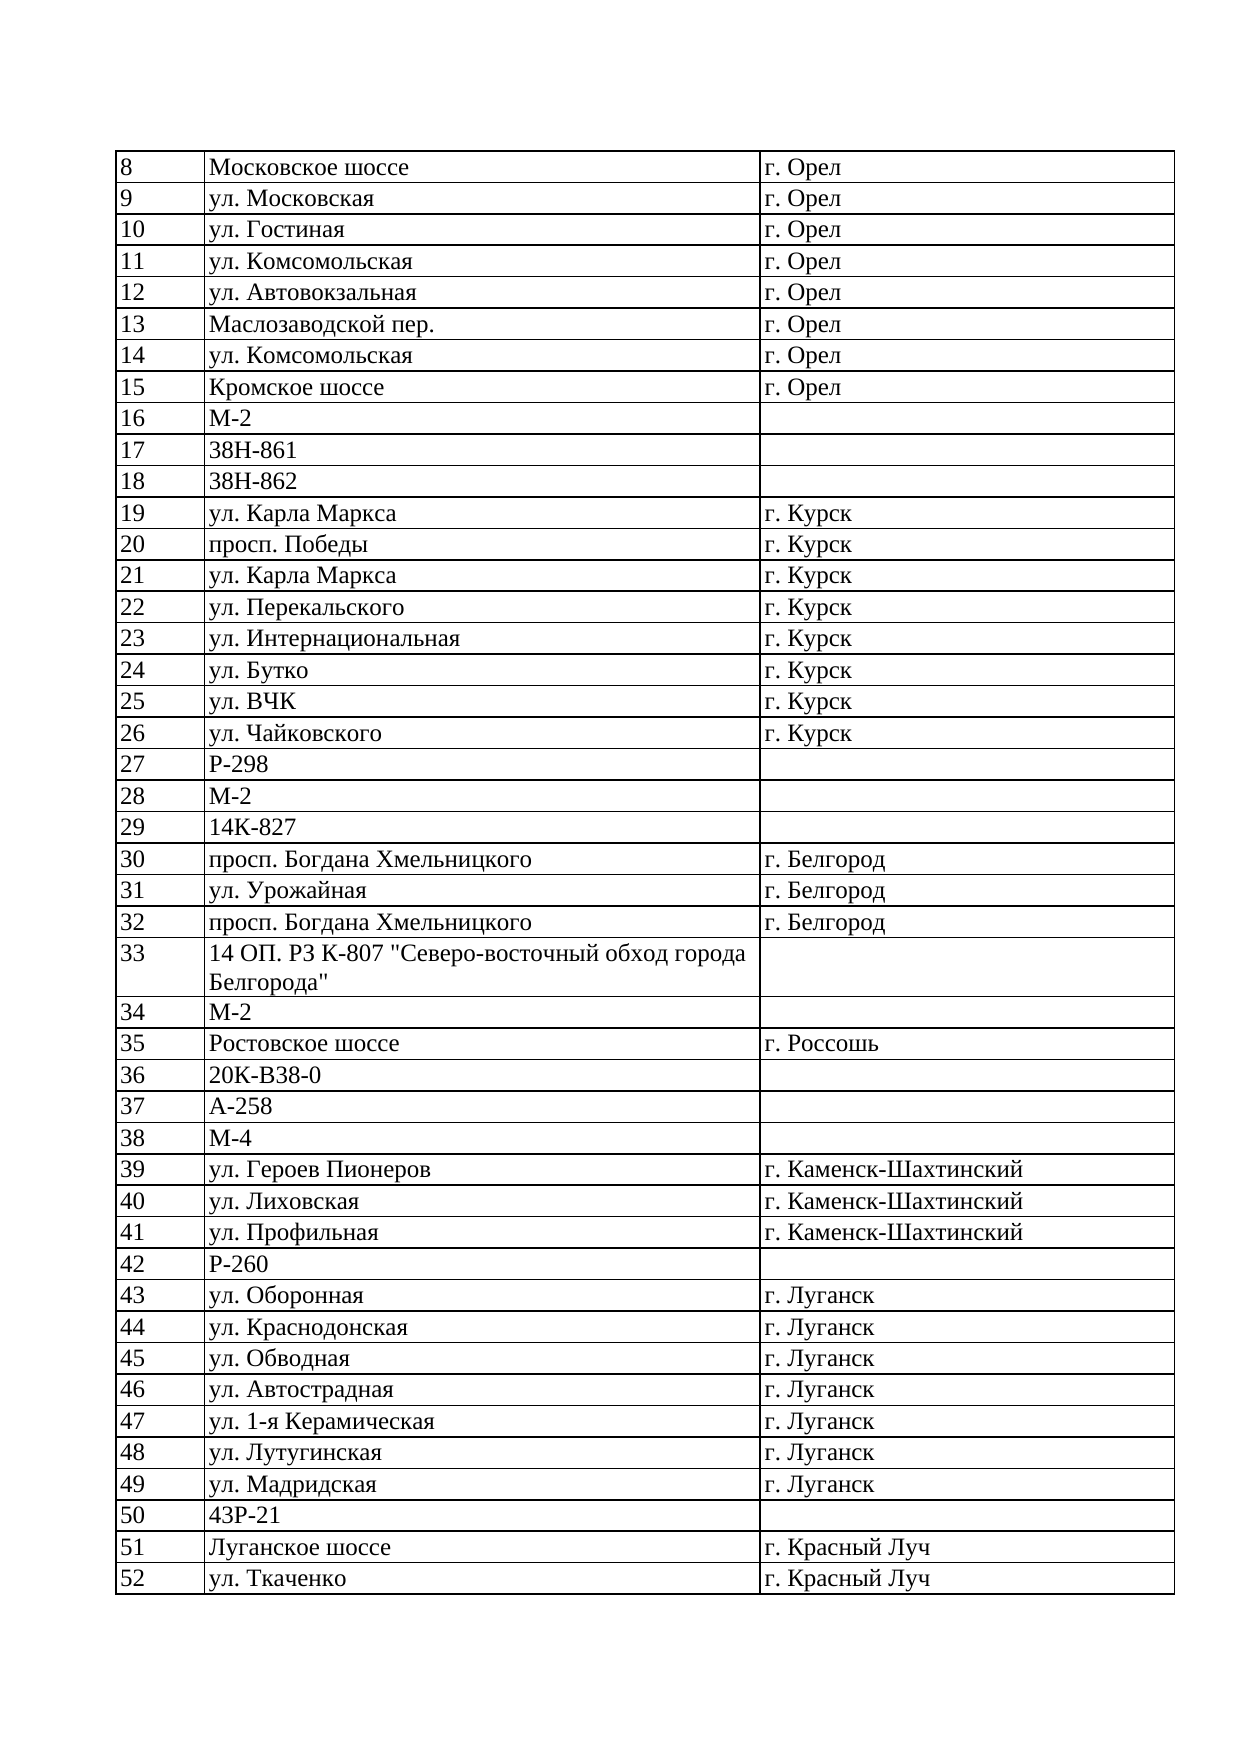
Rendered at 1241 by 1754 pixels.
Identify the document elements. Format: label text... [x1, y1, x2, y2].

table_cell Маслозаводской пер. [205, 309, 759, 339]
table_cell г. Луганск [761, 1280, 1174, 1310]
table_cell [761, 1060, 1174, 1090]
table_cell ул. Краснодонская [205, 1312, 759, 1342]
table_cell г. Луганск [761, 1343, 1174, 1373]
table_cell 34 [117, 997, 204, 1027]
table_cell г. Луганск [761, 1438, 1174, 1467]
table_cell 21 [117, 561, 204, 590]
table_cell 30 [117, 844, 204, 873]
table_cell М-2 [205, 997, 759, 1027]
table_cell 43 [117, 1280, 204, 1310]
table_cell просп. Богдана Хмельницкого [205, 907, 759, 936]
table_cell 48 [117, 1438, 204, 1467]
table_cell ул. Карла Маркса [205, 561, 759, 590]
table_cell [761, 749, 1174, 779]
table_cell ул. Мадридская [205, 1469, 759, 1499]
table_cell 14 [117, 340, 204, 370]
table_cell г. Луганск [761, 1312, 1174, 1342]
table_cell ул. Урожайная [205, 875, 759, 905]
table_cell ул. Автострадная [205, 1375, 759, 1404]
table_cell 26 [117, 718, 204, 748]
table_cell г. Красный Луч [761, 1563, 1174, 1593]
table_cell 29 [117, 812, 204, 842]
table_cell г. Орел [761, 215, 1174, 244]
table_cell Кромское шоссе [205, 372, 759, 402]
table_cell 49 [117, 1469, 204, 1499]
table_cell 23 [117, 623, 204, 653]
table_cell 16 [117, 403, 204, 433]
table_cell ул. Чайковского [205, 718, 759, 748]
table_cell г. Курск [761, 592, 1174, 622]
table_cell ул. Гостиная [205, 215, 759, 244]
table_cell [761, 812, 1174, 842]
table_cell 14К-827 [205, 812, 759, 842]
table_cell ул. ВЧК [205, 686, 759, 716]
table_cell г. Луганск [761, 1469, 1174, 1499]
table_cell 14 ОП. РЗ К-807 "Северо-восточный обход города Белгорода" [205, 938, 759, 996]
table_cell г. Курск [761, 529, 1174, 559]
table_cell г. Курск [761, 561, 1174, 590]
table_cell ул. Обводная [205, 1343, 759, 1373]
table_cell 20 [117, 529, 204, 559]
table_cell 17 [117, 435, 204, 464]
table_cell 33 [117, 938, 204, 996]
table_cell г. Курск [761, 718, 1174, 748]
table_cell [761, 1249, 1174, 1279]
table_cell 51 [117, 1532, 204, 1562]
table_cell г. Орел [761, 340, 1174, 370]
table_cell г. Каменск-Шахтинский [761, 1186, 1174, 1216]
table_cell г. Каменск-Шахтинский [761, 1217, 1174, 1247]
table_cell 39 [117, 1155, 204, 1184]
table_cell г. Россошь [761, 1029, 1174, 1058]
table_cell 31 [117, 875, 204, 905]
table_cell 20К-В38-0 [205, 1060, 759, 1090]
table_cell г. Луганск [761, 1406, 1174, 1436]
table_cell 9 [117, 183, 204, 213]
table_cell г. Орел [761, 246, 1174, 276]
table_cell 35 [117, 1029, 204, 1058]
table_cell г. Орел [761, 277, 1174, 307]
table_cell 13 [117, 309, 204, 339]
table_cell 45 [117, 1343, 204, 1373]
table_cell [761, 466, 1174, 496]
table_cell 18 [117, 466, 204, 496]
table_cell г. Луганск [761, 1375, 1174, 1404]
table_cell М-2 [205, 403, 759, 433]
table_cell ул. 1-я Керамическая [205, 1406, 759, 1436]
table_cell 40 [117, 1186, 204, 1216]
table_cell [761, 1501, 1174, 1530]
table_cell г. Орел [761, 309, 1174, 339]
table_cell г. Курск [761, 623, 1174, 653]
table_cell 25 [117, 686, 204, 716]
table_cell ул. Комсомольская [205, 246, 759, 276]
table_cell г. Красный Луч [761, 1532, 1174, 1562]
table_cell [761, 781, 1174, 811]
table_cell 32 [117, 907, 204, 936]
table_cell 28 [117, 781, 204, 811]
table_cell ул. Профильная [205, 1217, 759, 1247]
table_cell г. Орел [761, 183, 1174, 213]
table_cell ул. Автовокзальная [205, 277, 759, 307]
table_cell [761, 997, 1174, 1027]
table_cell 19 [117, 498, 204, 527]
table_cell ул. Лутугинская [205, 1438, 759, 1467]
table_cell Луганское шоссе [205, 1532, 759, 1562]
table_cell 37 [117, 1092, 204, 1121]
table_cell 24 [117, 655, 204, 685]
table_cell ул. Карла Маркса [205, 498, 759, 527]
table_cell 11 [117, 246, 204, 276]
table_cell А-258 [205, 1092, 759, 1121]
table_cell ул. Интернациональная [205, 623, 759, 653]
table_cell ул. Героев Пионеров [205, 1155, 759, 1184]
table_cell просп. Победы [205, 529, 759, 559]
table_cell г. Белгород [761, 844, 1174, 873]
table_cell ул. Перекальского [205, 592, 759, 622]
table_cell 47 [117, 1406, 204, 1436]
table_cell г. Курск [761, 498, 1174, 527]
table_cell 38Н-861 [205, 435, 759, 464]
table_cell Р-260 [205, 1249, 759, 1279]
table_cell 15 [117, 372, 204, 402]
table_cell 38Н-862 [205, 466, 759, 496]
table_cell ул. Ткаченко [205, 1563, 759, 1593]
table_cell 12 [117, 277, 204, 307]
table_cell ул. Московская [205, 183, 759, 213]
table_cell 8 [117, 152, 204, 181]
table_cell Ростовское шоссе [205, 1029, 759, 1058]
table_cell 22 [117, 592, 204, 622]
table_cell 50 [117, 1501, 204, 1530]
table_cell ул. Лиховская [205, 1186, 759, 1216]
table_cell ул. Оборонная [205, 1280, 759, 1310]
table_cell г. Белгород [761, 907, 1174, 936]
table_cell 52 [117, 1563, 204, 1593]
table_cell 41 [117, 1217, 204, 1247]
table_cell 42 [117, 1249, 204, 1279]
table_cell ул. Комсомольская [205, 340, 759, 370]
table_cell Московское шоссе [205, 152, 759, 181]
table_cell 10 [117, 215, 204, 244]
table_cell [761, 1123, 1174, 1153]
table_cell 36 [117, 1060, 204, 1090]
table_cell г. Белгород [761, 875, 1174, 905]
table_cell 27 [117, 749, 204, 779]
table_cell Р-298 [205, 749, 759, 779]
table_cell [761, 435, 1174, 464]
table_cell 43Р-21 [205, 1501, 759, 1530]
table_cell г. Курск [761, 686, 1174, 716]
table_cell [761, 403, 1174, 433]
table_cell г. Каменск-Шахтинский [761, 1155, 1174, 1184]
table_cell 46 [117, 1375, 204, 1404]
table_cell 44 [117, 1312, 204, 1342]
table_cell [761, 938, 1174, 996]
table_cell ул. Бутко [205, 655, 759, 685]
table_cell М-2 [205, 781, 759, 811]
table_cell М-4 [205, 1123, 759, 1153]
table_cell просп. Богдана Хмельницкого [205, 844, 759, 873]
table_cell [761, 1092, 1174, 1121]
table_cell г. Орел [761, 152, 1174, 181]
table_cell 38 [117, 1123, 204, 1153]
table_cell г. Курск [761, 655, 1174, 685]
table_cell г. Орел [761, 372, 1174, 402]
